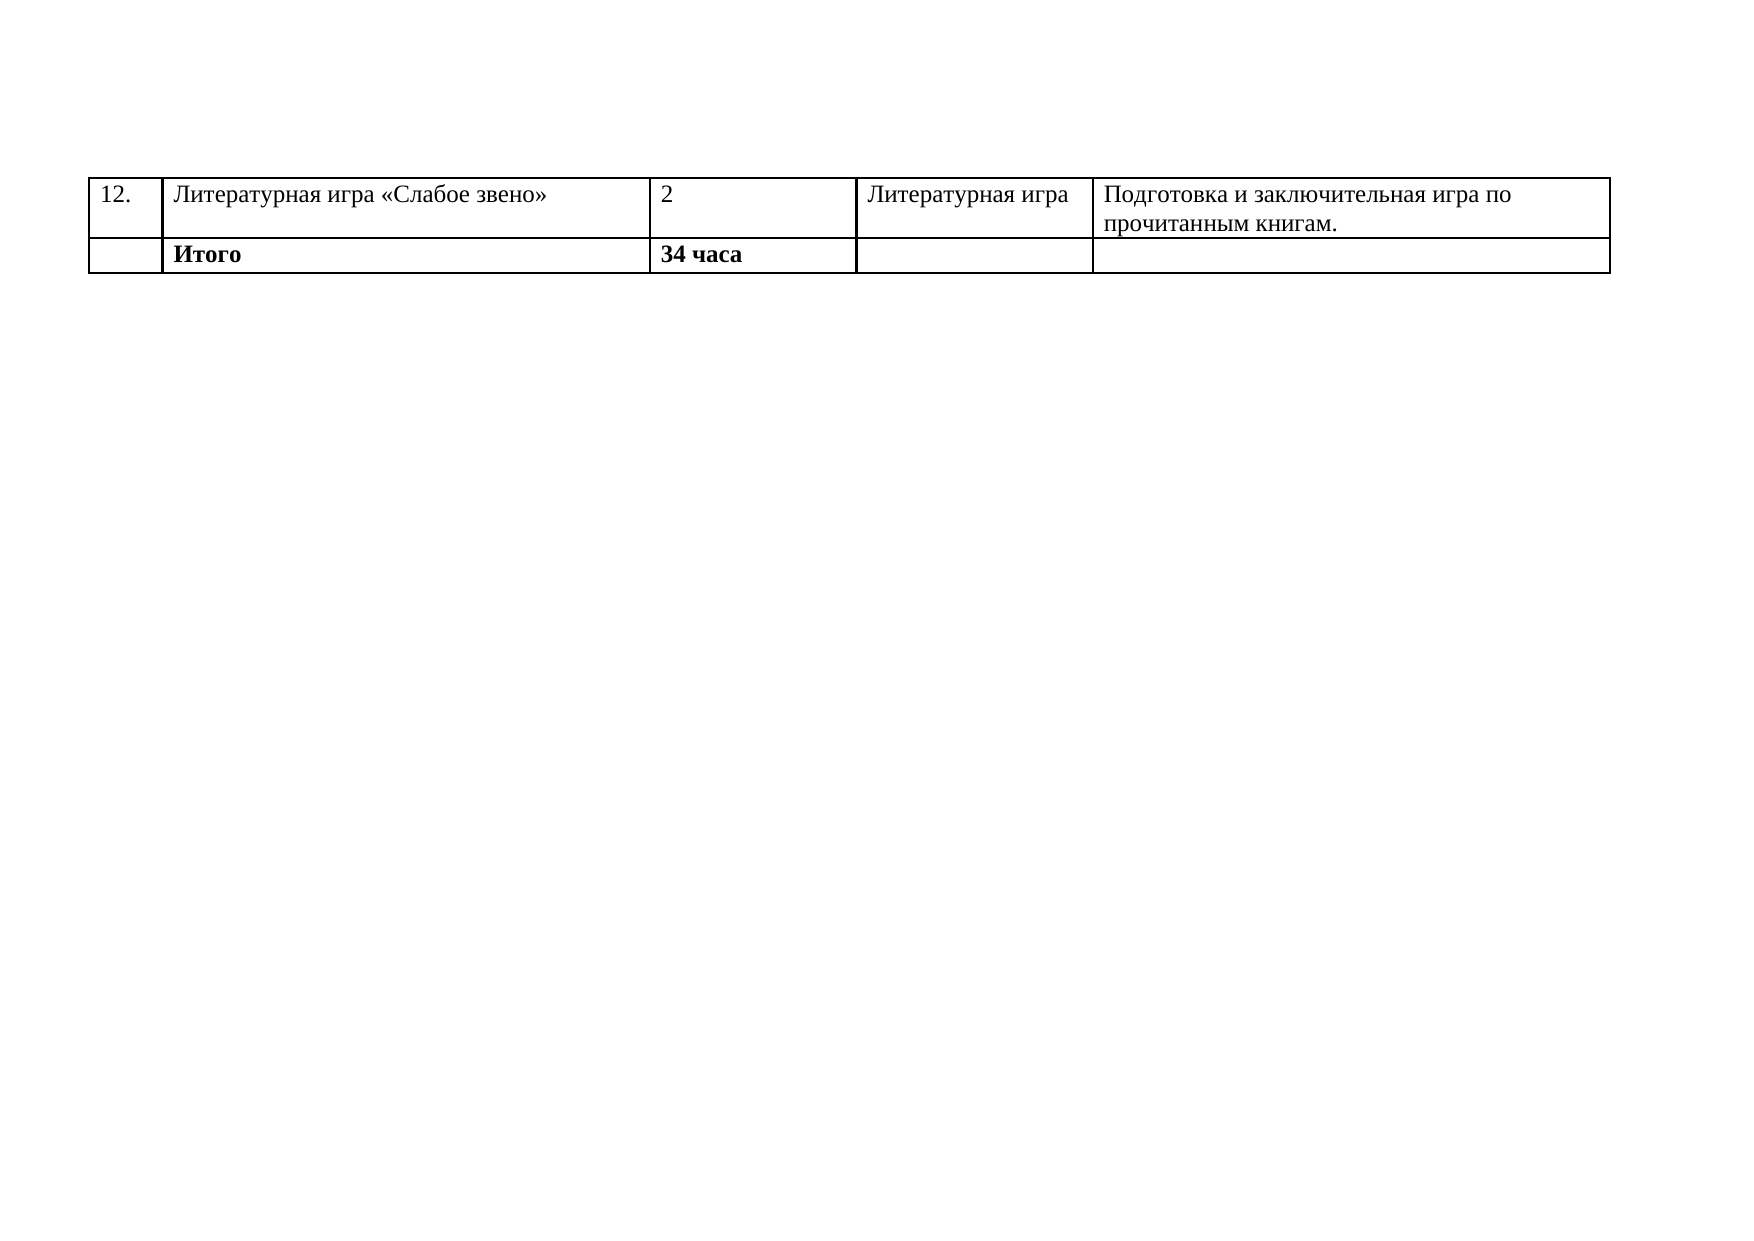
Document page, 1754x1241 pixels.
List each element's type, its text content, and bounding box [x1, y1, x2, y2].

table_cell [858, 239, 1092, 272]
table_cell Подготовка и заключительная игра по прочитанным книгам. [1094, 179, 1609, 237]
table_cell 34 часа [651, 239, 855, 272]
table_cell Итого [164, 239, 649, 272]
table_cell 2 [651, 179, 855, 237]
table_cell 12. [90, 179, 161, 237]
table_cell [1094, 239, 1609, 272]
table_cell Литературная игра [858, 179, 1092, 237]
table_cell Литературная игра «Слабое звено» [164, 179, 649, 237]
table_cell [90, 239, 161, 272]
